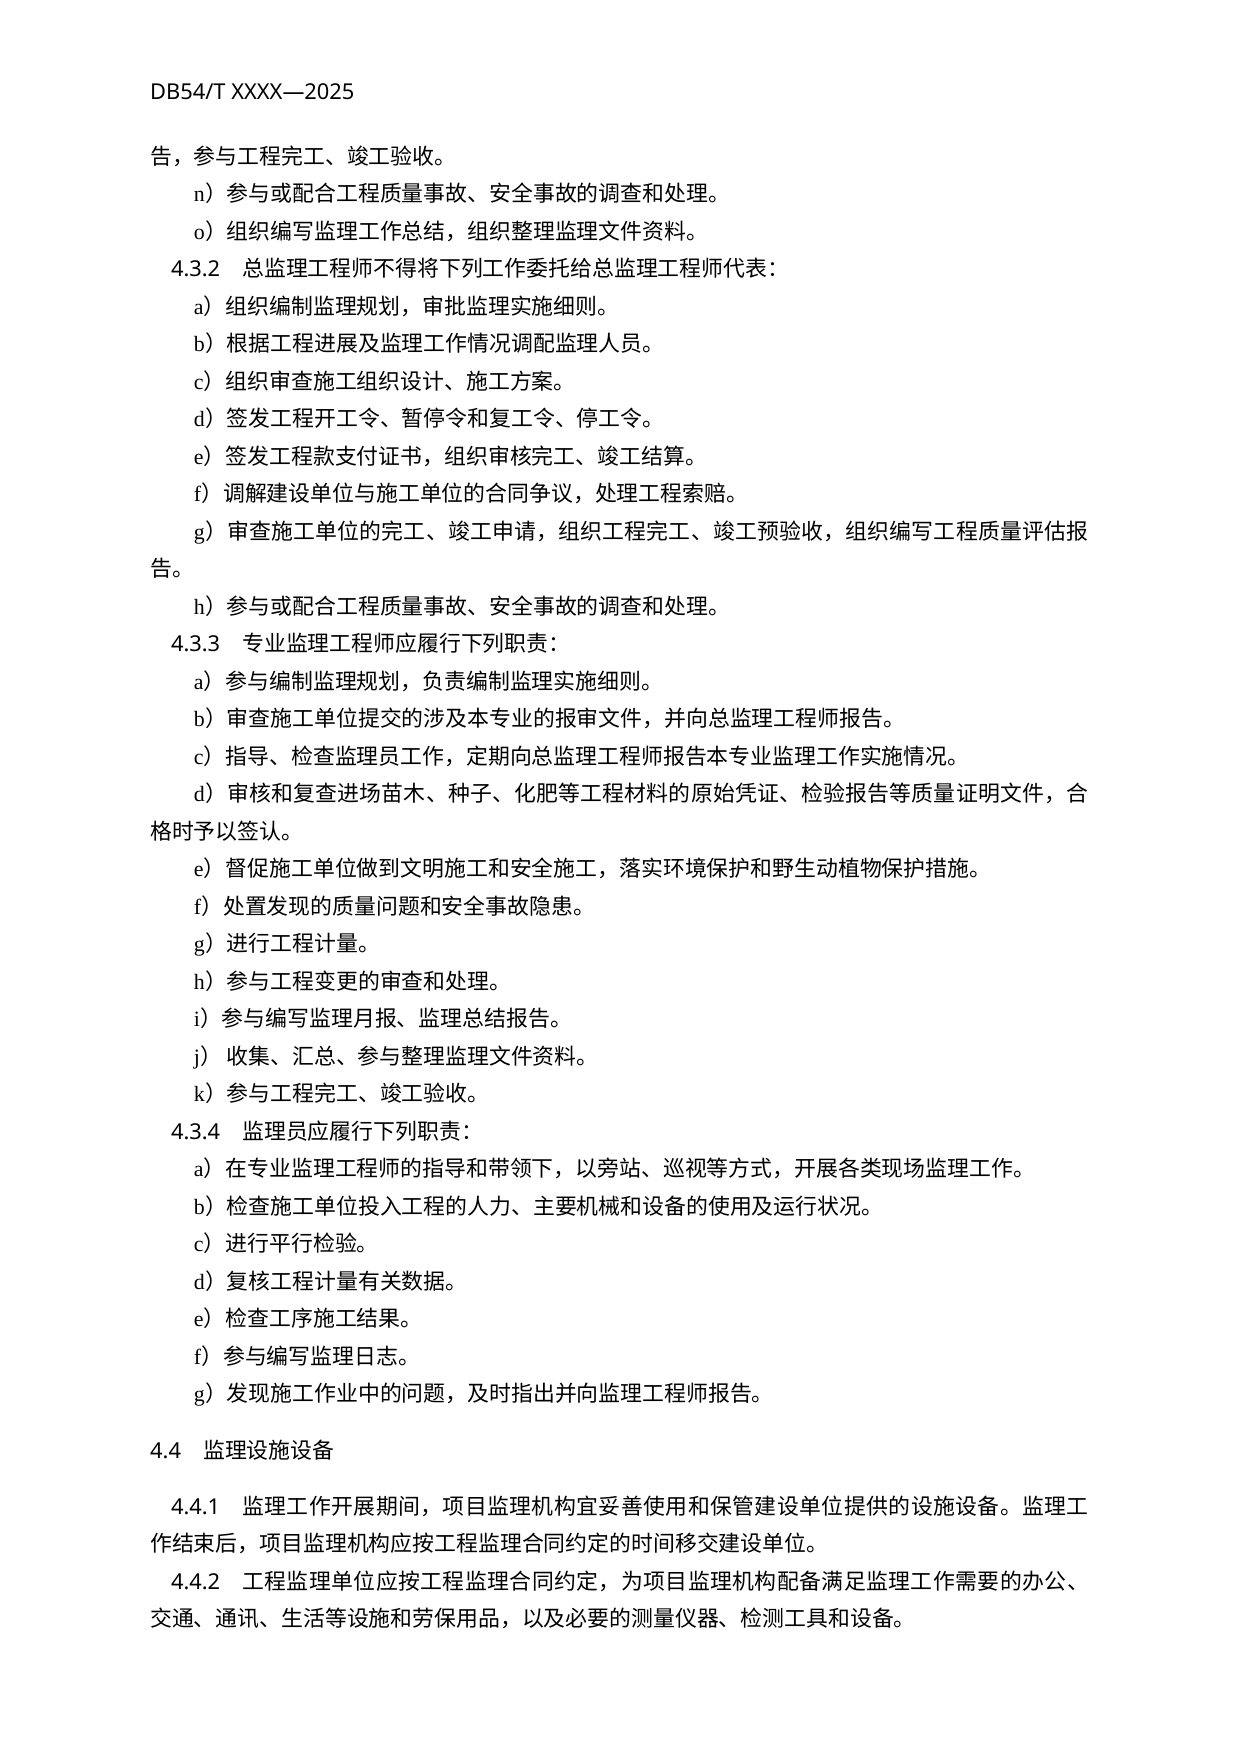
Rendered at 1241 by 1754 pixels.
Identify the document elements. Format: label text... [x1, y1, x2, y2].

text 监理设施设备 [150, 1430, 1090, 1467]
text f）参与编写监理日志。 [150, 1336, 1090, 1373]
text a）在专业监理工程师的指导和带领下，以旁站、巡视等方式，开展各类现场监理工作。 [150, 1148, 1090, 1186]
text b）根据工程进展及监理工作情况调配监理人员。 [150, 323, 1090, 361]
text 总监理工程师不得将下列工作委托给总监理工程师代表： [150, 248, 1090, 286]
text e）检查工序施工结果。 [150, 1298, 1090, 1336]
text n）参与或配合工程质量事故、安全事故的调查和处理。 [150, 173, 1090, 211]
text d）复核工程计量有关数据。 [150, 1261, 1090, 1298]
text e）签发工程款支付证书，组织审核完工、竣工结算。 [150, 436, 1090, 473]
text h）参与工程变更的审查和处理。 [150, 961, 1090, 998]
text d）审核和复查进场苗木、种子、化肥等工程材料的原始凭证、检验报告等质量证明文件，合格时予以签认。 [150, 773, 1090, 848]
text 工程监理单位应按工程监理合同约定，为项目监理机构配备满足监理工作需要的办公、交通、通讯、生活等设施和劳保用品，以及必要的测量仪器、检测工具和设备。 [150, 1561, 1090, 1636]
text a）组织编制监理规划，审批监理实施细则。 [150, 286, 1090, 323]
text g）进行工程计量。 [150, 923, 1090, 961]
text c）组织审查施工组织设计、施工方案。 [150, 361, 1090, 398]
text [150, 136, 1090, 173]
text c）进行平行检验。 [150, 1223, 1090, 1261]
text o）组织编写监理工作总结，组织整理监理文件资料。 [150, 211, 1090, 248]
text g）审查施工单位的完工、竣工申请，组织工程完工、竣工预验收，组织编写工程质量评估报告。 [150, 511, 1090, 586]
text f）调解建设单位与施工单位的合同争议，处理工程索赔。 [150, 473, 1090, 511]
text k）参与工程完工、竣工验收。 [150, 1073, 1090, 1111]
text f）处置发现的质量问题和安全事故隐患。 [150, 886, 1090, 923]
text d）签发工程开工令、暂停令和复工令、停工令。 [150, 398, 1090, 436]
text 监理员应履行下列职责： [150, 1111, 1090, 1148]
text c）指导、检查监理员工作，定期向总监理工程师报告本专业监理工作实施情况。 [150, 736, 1090, 773]
text a）参与编制监理规划，负责编制监理实施细则。 [150, 661, 1090, 698]
text e）督促施工单位做到文明施工和安全施工，落实环境保护和野生动植物保护措施。 [150, 848, 1090, 886]
text 监理工作开展期间，项目监理机构宜妥善使用和保管建设单位提供的设施设备。监理工作结束后，项目监理机构应按工程监理合同约定的时间移交建设单位。 [150, 1486, 1090, 1561]
text b）检查施工单位投入工程的人力、主要机械和设备的使用及运行状况。 [150, 1186, 1090, 1223]
text j） 收集、汇总、参与整理监理文件资料。 [150, 1036, 1090, 1073]
text g）发现施工作业中的问题，及时指出并向监理工程师报告。 [150, 1373, 1090, 1411]
text 专业监理工程师应履行下列职责： [150, 623, 1090, 661]
text i）参与编写监理月报、监理总结报告。 [150, 998, 1090, 1036]
text h）参与或配合工程质量事故、安全事故的调查和处理。 [150, 586, 1090, 623]
text b）审查施工单位提交的涉及本专业的报审文件，并向总监理工程师报告。 [150, 698, 1090, 736]
